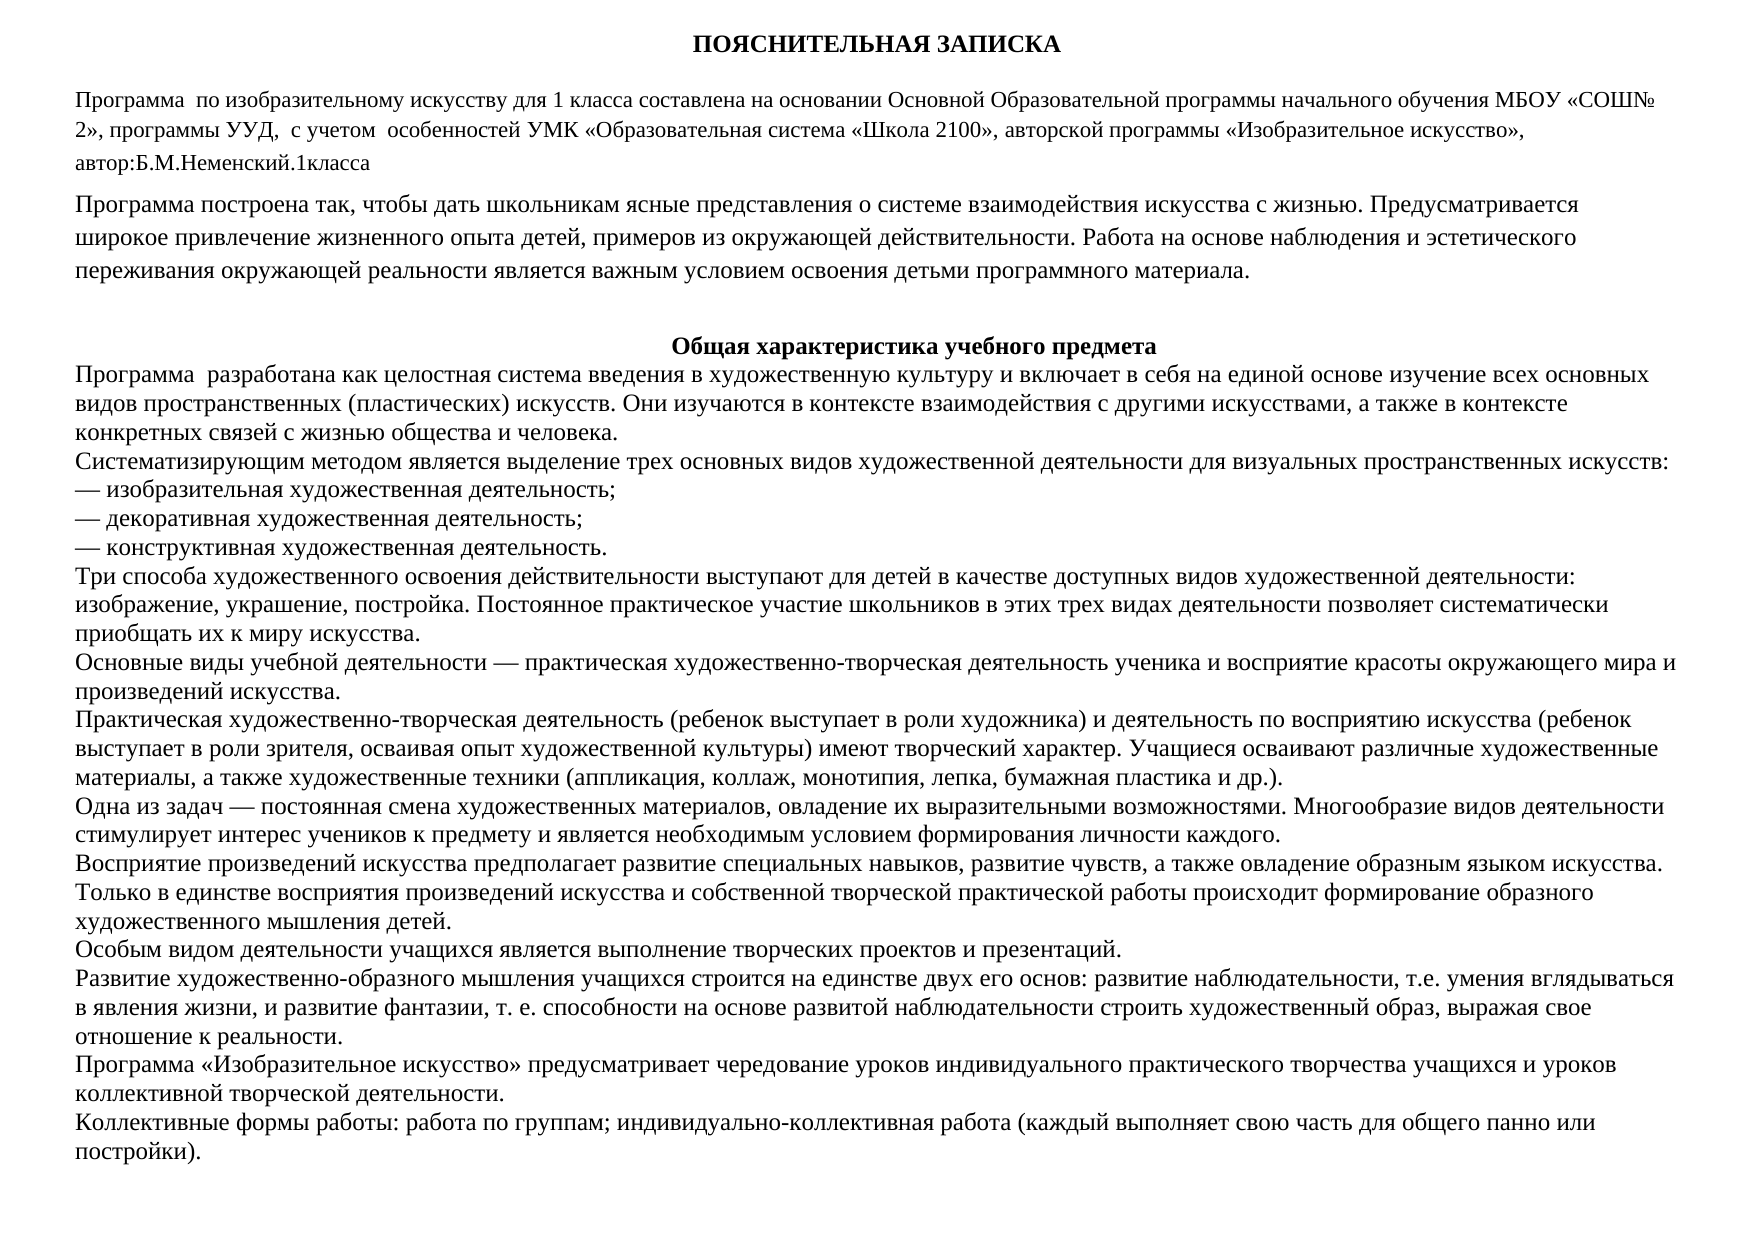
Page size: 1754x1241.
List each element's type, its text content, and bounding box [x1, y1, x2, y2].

text Общая характеристика учебного предмета [75, 331, 1679, 359]
text Восприятие произведений искусства предполагает развитие специальных навыков, развитие чувств, а также овладение образным языком искусства. Только в единстве восприятия произведений искусства и собственной творческой практической работы происходит формирование образного художественного мышления детей. [75, 848, 1679, 934]
text — конструктивная художественная деятельность. [75, 532, 1679, 561]
text — декоративная художественная деятельность; [75, 503, 1679, 532]
text Основные виды учебной деятельности — практическая художественно-творческая деятельность ученика и восприятие красоты окружающего мира и произведений искусства. [75, 647, 1679, 704]
text Практическая художественно-творческая деятельность (ребенок выступает в роли художника) и деятельность по восприятию искусства (ребенок выступает в роли зрителя, осваивая опыт художественной культуры) имеют творческий характер. Учащиеся осваивают различные художественные материалы, а также художественные техники (аппликация, коллаж, монотипия, лепка, бумажная пластика и др.). [75, 704, 1679, 791]
text Развитие художественно-образного мышления учащихся строится на единстве двух его основ: развитие наблюдательности, т.е. умения вглядываться в явления жизни, и развитие фантазии, т. е. способности на основе развитой наблюдательности строить художественный образ, выражая свое отношение к реальности. [75, 963, 1679, 1049]
text Программа разработана как целостная система введения в художественную культуру и включает в себя на единой основе изучение всех основных видов пространственных (пластических) искусств. Они изучаются в контексте взаимодействия с другими искусствами, а также в контексте конкретных связей с жизнью общества и человека. [75, 359, 1679, 446]
text Коллективные формы работы: работа по группам; индивидуально-коллективная работа (каждый выполняет свою часть для общего панно или постройки). [75, 1107, 1679, 1164]
text Систематизирующим методом является выделение трех основных видов художественной деятельности для визуальных пространственных искусств: [75, 446, 1679, 474]
text Программа по изобразительному искусству для 1 класса составлена на основании Основной Образовательной программы начального обучения МБОУ «СОШ№ 2», программы УУД, с учетом особенностей УМК «Образовательная система «Школа 2100», авторской программы «Изобразительное искусство», автор:Б.М.Неменский.1класса [75, 86, 1679, 176]
text Пояснительная записка [75, 29, 1679, 58]
text — изобразительная художественная деятельность; [75, 474, 1679, 503]
text Особым видом деятельности учащихся является выполнение творческих проектов и презентаций. [75, 934, 1679, 963]
text Одна из задач — постоянная смена художественных материалов, овладение их выразительными возможностями. Многообразие видов деятельности стимулирует интерес учеников к предмету и является необходимым условием формирования личности каждого. [75, 791, 1679, 848]
text Программа «Изобразительное искусство» предусматривает чередование уроков индивидуального практического творчества учащихся и уроков коллективной творческой деятельности. [75, 1049, 1679, 1107]
text Три способа художественного освоения действительности выступают для детей в качестве доступных видов художественной деятельности: изображение, украшение, постройка. Постоянное практическое участие школьников в этих трех видах деятельности позволяет систематически приобщать их к миру искусства. [75, 561, 1679, 647]
text Программа построена так, чтобы дать школьникам ясные представления о системе взаимодействия искусства с жизнью. Предусматривается широкое привлечение жизненного опыта детей, примеров из окружающей действительности. Работа на основе наблюдения и эстетического переживания окружающей реальности является важным условием освоения детьми программного материала. [75, 189, 1679, 284]
